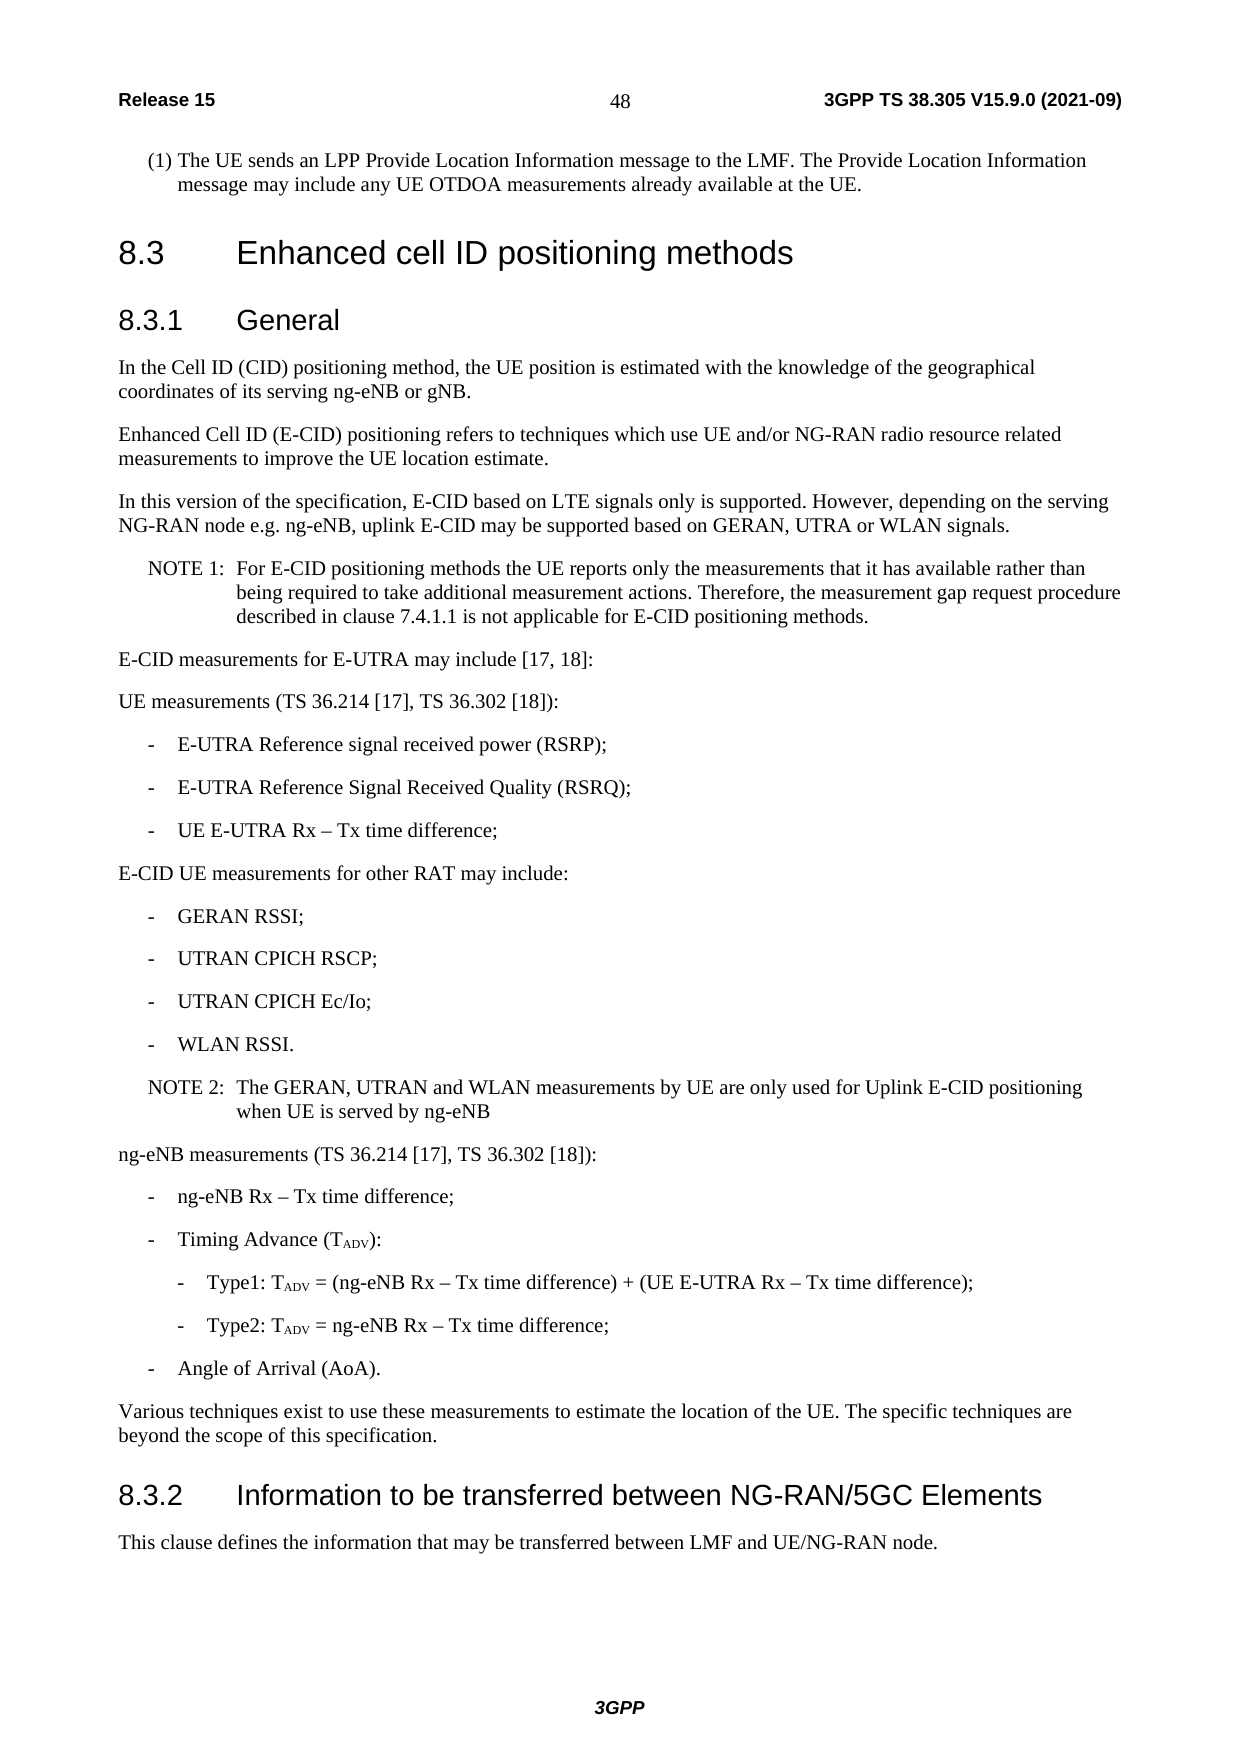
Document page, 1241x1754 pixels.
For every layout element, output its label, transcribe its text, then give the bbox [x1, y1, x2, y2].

text ng-eNB measurements (TS 36.214 [17], TS 36.302 [18]): [118, 1142, 1122, 1166]
text E-CID measurements for E-UTRA may include [17, 18]: [118, 647, 1122, 671]
text Various techniques exist to use these measurements to estimate the location of the UE. The specific techniques are beyond the scope of this specification. [118, 1398, 1122, 1447]
text - ng-eNB Rx – Tx time difference; [148, 1184, 1122, 1208]
text Enhanced Cell ID (E-CID) positioning refers to techniques which use UE and/or NG-RAN radio resource related measurements to improve the UE location estimate. [118, 422, 1122, 470]
text - E-UTRA Reference signal received power (RSRP); [148, 732, 1122, 756]
text - UTRAN CPICH RSCP; [148, 946, 1122, 970]
text - Angle of Arrival (AoA). [148, 1356, 1122, 1380]
subtitle 8.3.1 General [118, 303, 1122, 336]
text - UTRAN CPICH Ec/Io; [148, 989, 1122, 1013]
text - WLAN RSSI. [148, 1032, 1122, 1056]
text NOTE 1: For E-CID positioning methods the UE reports only the measurements that it has available rather than being required to take additional measurement actions. Therefore, the measurement gap request procedure described in clause 7.4.1.1 is not applicable for E-CID positioning methods. [148, 556, 1122, 628]
text E-CID UE measurements for other RAT may include: [118, 861, 1122, 885]
text - E-UTRA Reference Signal Received Quality (RSRQ); [148, 775, 1122, 799]
text UE measurements (TS 36.214 [17], TS 36.302 [18]): [118, 689, 1122, 713]
text - GERAN RSSI; [148, 903, 1122, 928]
text - Type2: TADV = ng-eNB Rx – Tx time difference; [177, 1313, 1122, 1337]
text In this version of the specification, E-CID based on LTE signals only is supported. However, depending on the serving NG-RAN node e.g. ng-eNB, uplink E-CID may be supported based on GERAN, UTRA or WLAN signals. [118, 489, 1122, 537]
text This clause defines the information that may be transferred between LMF and UE/NG-RAN node. [118, 1530, 1122, 1554]
text - Timing Advance (TADV): [148, 1227, 1122, 1251]
text - UE E-UTRA Rx – Tx time difference; [148, 818, 1122, 842]
subtitle 8.3.2 Information to be transferred between NG-RAN/5GC Elements [118, 1478, 1122, 1511]
subtitle 8.3 Enhanced cell ID positioning methods [118, 233, 1122, 272]
text (1) The UE sends an LPP Provide Location Information message to the LMF. The Provide Location Information message may include any UE OTDOA measurements already available at the UE. [148, 147, 1122, 196]
text - Type1: TADV = (ng-eNB Rx – Tx time difference) + (UE E-UTRA Rx – Tx time difference); [177, 1270, 1122, 1294]
text NOTE 2: The GERAN, UTRAN and WLAN measurements by UE are only used for Uplink E-CID positioning when UE is served by ng-eNB [148, 1075, 1122, 1123]
text In the Cell ID (CID) positioning method, the UE position is estimated with the knowledge of the geographical coordinates of its serving ng-eNB or gNB. [118, 355, 1122, 403]
